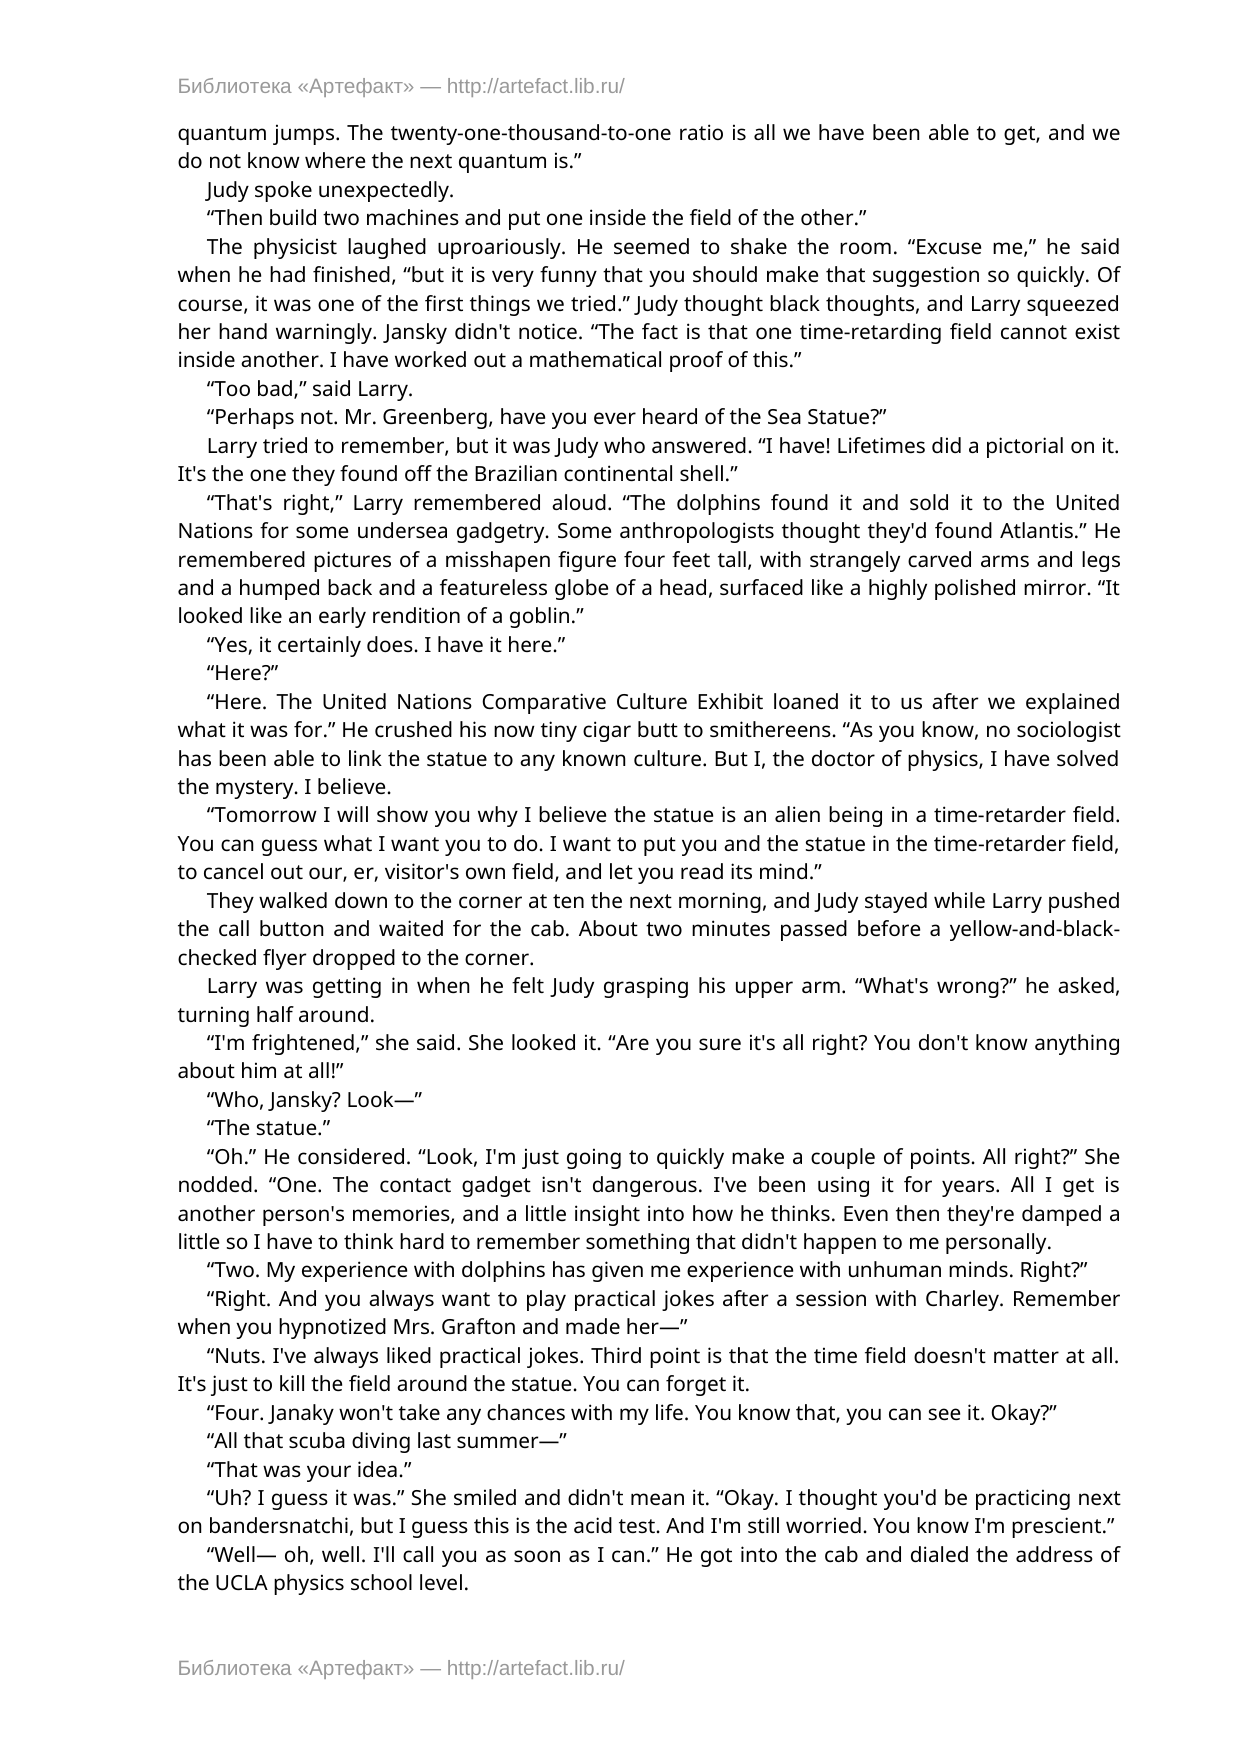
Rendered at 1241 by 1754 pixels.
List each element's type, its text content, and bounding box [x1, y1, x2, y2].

text Larry tried to remember, but it was Judy who answered. “I have! Lifetimes did a pictorial on it. It's the one they found off the Brazilian continental shell.” [177, 431, 1122, 488]
text “Right. And you always want to play practical jokes after a session with Charley. Remember when you hypnotized Mrs. Grafton and made her—” [177, 1284, 1122, 1341]
text Judy spoke unexpectedly. [177, 175, 1122, 203]
text “Perhaps not. Mr. Greenberg, have you ever heard of the Sea Statue?” [177, 402, 1122, 431]
text “Well— oh, well. I'll call you as soon as I can.” He got into the cab and dialed the address of the UCLA physics school level. [177, 1540, 1122, 1597]
text The physicist laughed uproariously. He seemed to shake the room. “Excuse me,” he said when he had finished, “but it is very funny that you should make that suggestion so quickly. Of course, it was one of the first things we tried.” Judy thought black thoughts, and Larry squeezed her hand warningly. Jansky didn't notice. “The fact is that one time-retarding field cannot exist inside another. I have worked out a mathematical proof of this.” [177, 232, 1122, 374]
text “Here?” [177, 658, 1122, 687]
text “That was your idea.” [177, 1455, 1122, 1483]
text “Oh.” He considered. “Look, I'm just going to quickly make a couple of points. All right?” She nodded. “One. The contact gadget isn't dangerous. I've been using it for years. All I get is another person's memories, and a little insight into how he thinks. Even then they're damped a little so I have to think hard to remember something that didn't happen to me personally. [177, 1142, 1122, 1256]
text “Tomorrow I will show you why I believe the statue is an alien being in a time-retarder field. You can guess what I want you to do. I want to put you and the statue in the time-retarder field, to cancel out our, er, visitor's own field, and let you read its mind.” [177, 801, 1122, 886]
text “Yes, it certainly does. I have it here.” [177, 630, 1122, 658]
text “Four. Janaky won't take any chances with my life. You know that, you can see it. Okay?” [177, 1398, 1122, 1426]
text “Who, Jansky? Look—” [177, 1085, 1122, 1113]
text They walked down to the corner at ten the next morning, and Judy stayed while Larry pushed the call button and waited for the cab. About two minutes passed before a yellow-and-black-checked flyer dropped to the corner. [177, 886, 1122, 971]
text “All that scuba diving last summer—” [177, 1426, 1122, 1455]
text Larry was getting in when he felt Judy grasping his upper arm. “What's wrong?” he asked, turning half around. [177, 971, 1122, 1028]
text “Too bad,” said Larry. [177, 374, 1122, 402]
text “Here. The United Nations Comparative Culture Exhibit loaned it to us after we explained what it was for.” He crushed his now tiny cigar butt to smithereens. “As you know, no sociologist has been able to link the statue to any known culture. But I, the doctor of physics, I have solved the mystery. I believe. [177, 687, 1122, 801]
text “The statue.” [177, 1113, 1122, 1142]
text “I'm frightened,” she said. She looked it. “Are you sure it's all right? You don't know anything about him at all!” [177, 1028, 1122, 1085]
text “Nuts. I've always liked practical jokes. Third point is that the time field doesn't matter at all. It's just to kill the field around the statue. You can forget it. [177, 1341, 1122, 1398]
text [177, 118, 1122, 175]
text “Uh? I guess it was.” She smiled and didn't mean it. “Okay. I thought you'd be practicing next on bandersnatchi, but I guess this is the acid test. And I'm still worried. You know I'm prescient.” [177, 1483, 1122, 1540]
text “Then build two machines and put one inside the field of the other.” [177, 203, 1122, 232]
text “That's right,” Larry remembered aloud. “The dolphins found it and sold it to the United Nations for some undersea gadgetry. Some anthropologists thought they'd found Atlantis.” He remembered pictures of a misshapen figure four feet tall, with strangely carved arms and legs and a humped back and a featureless globe of a head, surfaced like a highly polished mirror. “It looked like an early rendition of a goblin.” [177, 488, 1122, 630]
text “Two. My experience with dolphins has given me experience with unhuman minds. Right?” [177, 1256, 1122, 1284]
